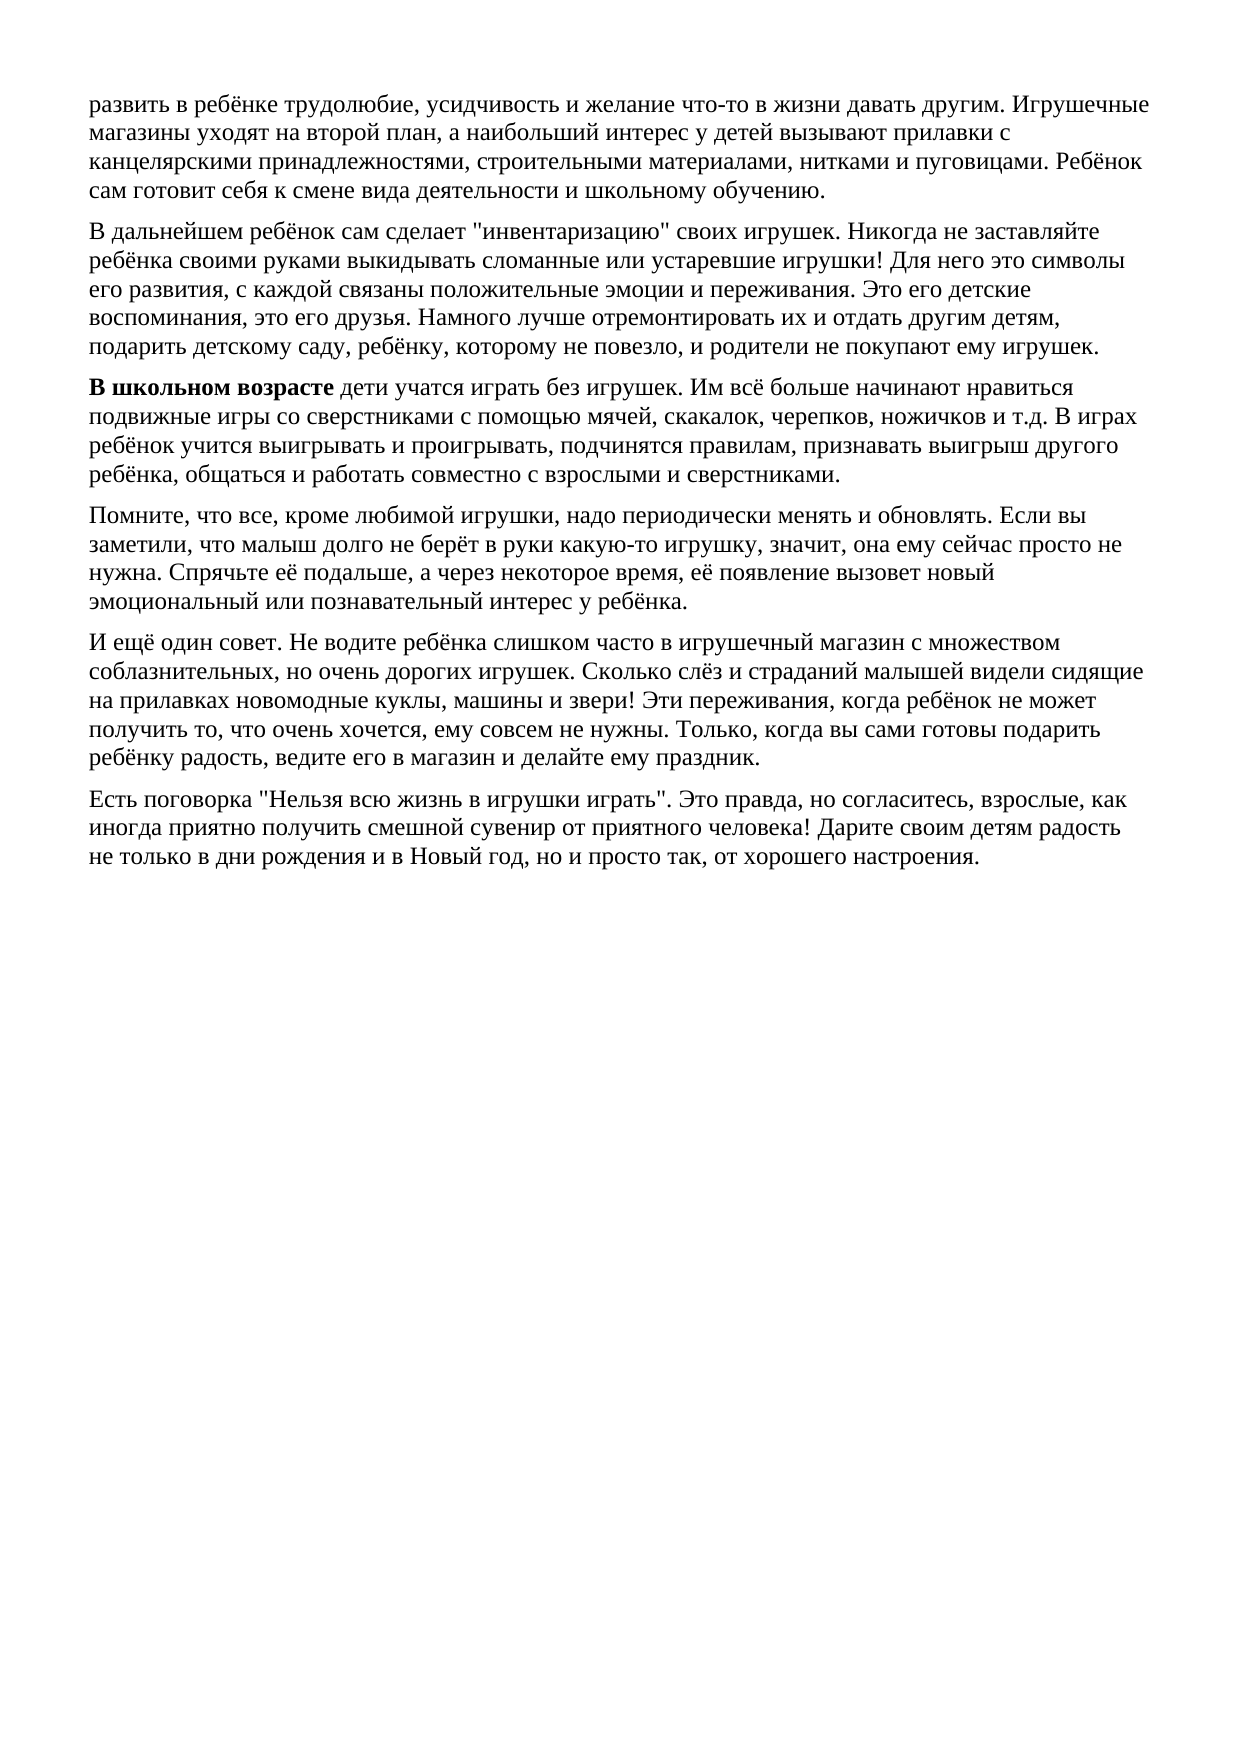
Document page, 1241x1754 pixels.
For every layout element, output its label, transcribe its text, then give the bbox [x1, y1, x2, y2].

text И ещё один совет. Не водите ребёнка слишком часто в игрушечный магазин с множеством соблазнительных, но очень дорогих игрушек. Сколько слёз и страданий малышей видели сидящие на прилавках новомодные куклы, машины и звери! Эти переживания, когда ребёнок не может получить то, что очень хочется, ему совсем не нужны. Только, когда вы сами готовы подарить ребёнку радость, ведите его в магазин и делайте ему праздник. [89, 627, 1152, 771]
text В школьном возрасте дети учатся играть без игрушек. Им всё больше начинают нравиться подвижные игры со сверстниками с помощью мячей, скакалок, черепков, ножичков и т.д. В играх ребёнок учится выигрывать и проигрывать, подчинятся правилам, признавать выигрыш другого ребёнка, общаться и работать совместно с взрослыми и сверстниками. [89, 372, 1152, 487]
text В дальнейшем ребёнок сам сделает "инвентаризацию" своих игрушек. Никогда не заставляйте ребёнка своими руками выкидывать сломанные или устаревшие игрушки! Для него это символы его развития, с каждой связаны положительные эмоции и переживания. Это его детские воспоминания, это его друзья. Намного лучше отремонтировать их и отдать другим детям, подарить детскому саду, ребёнку, которому не повезло, и родители не покупают ему игрушек. [89, 216, 1152, 360]
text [89, 89, 1152, 204]
text Помните, что все, кроме любимой игрушки, надо периодически менять и обновлять. Если вы заметили, что малыш долго не берёт в руки какую-то игрушку, значит, она ему сейчас просто не нужна. Спрячьте её подальше, а через некоторое время, её появление вызовет новый эмоциональный или познавательный интерес у ребёнка. [89, 500, 1152, 615]
text Есть поговорка "Нельзя всю жизнь в игрушки играть". Это правда, но согласитесь, взрослые, как иногда приятно получить смешной сувенир от приятного человека! Дарите своим детям радость не только в дни рождения и в Новый год, но и просто так, от хорошего настроения. [89, 784, 1152, 870]
